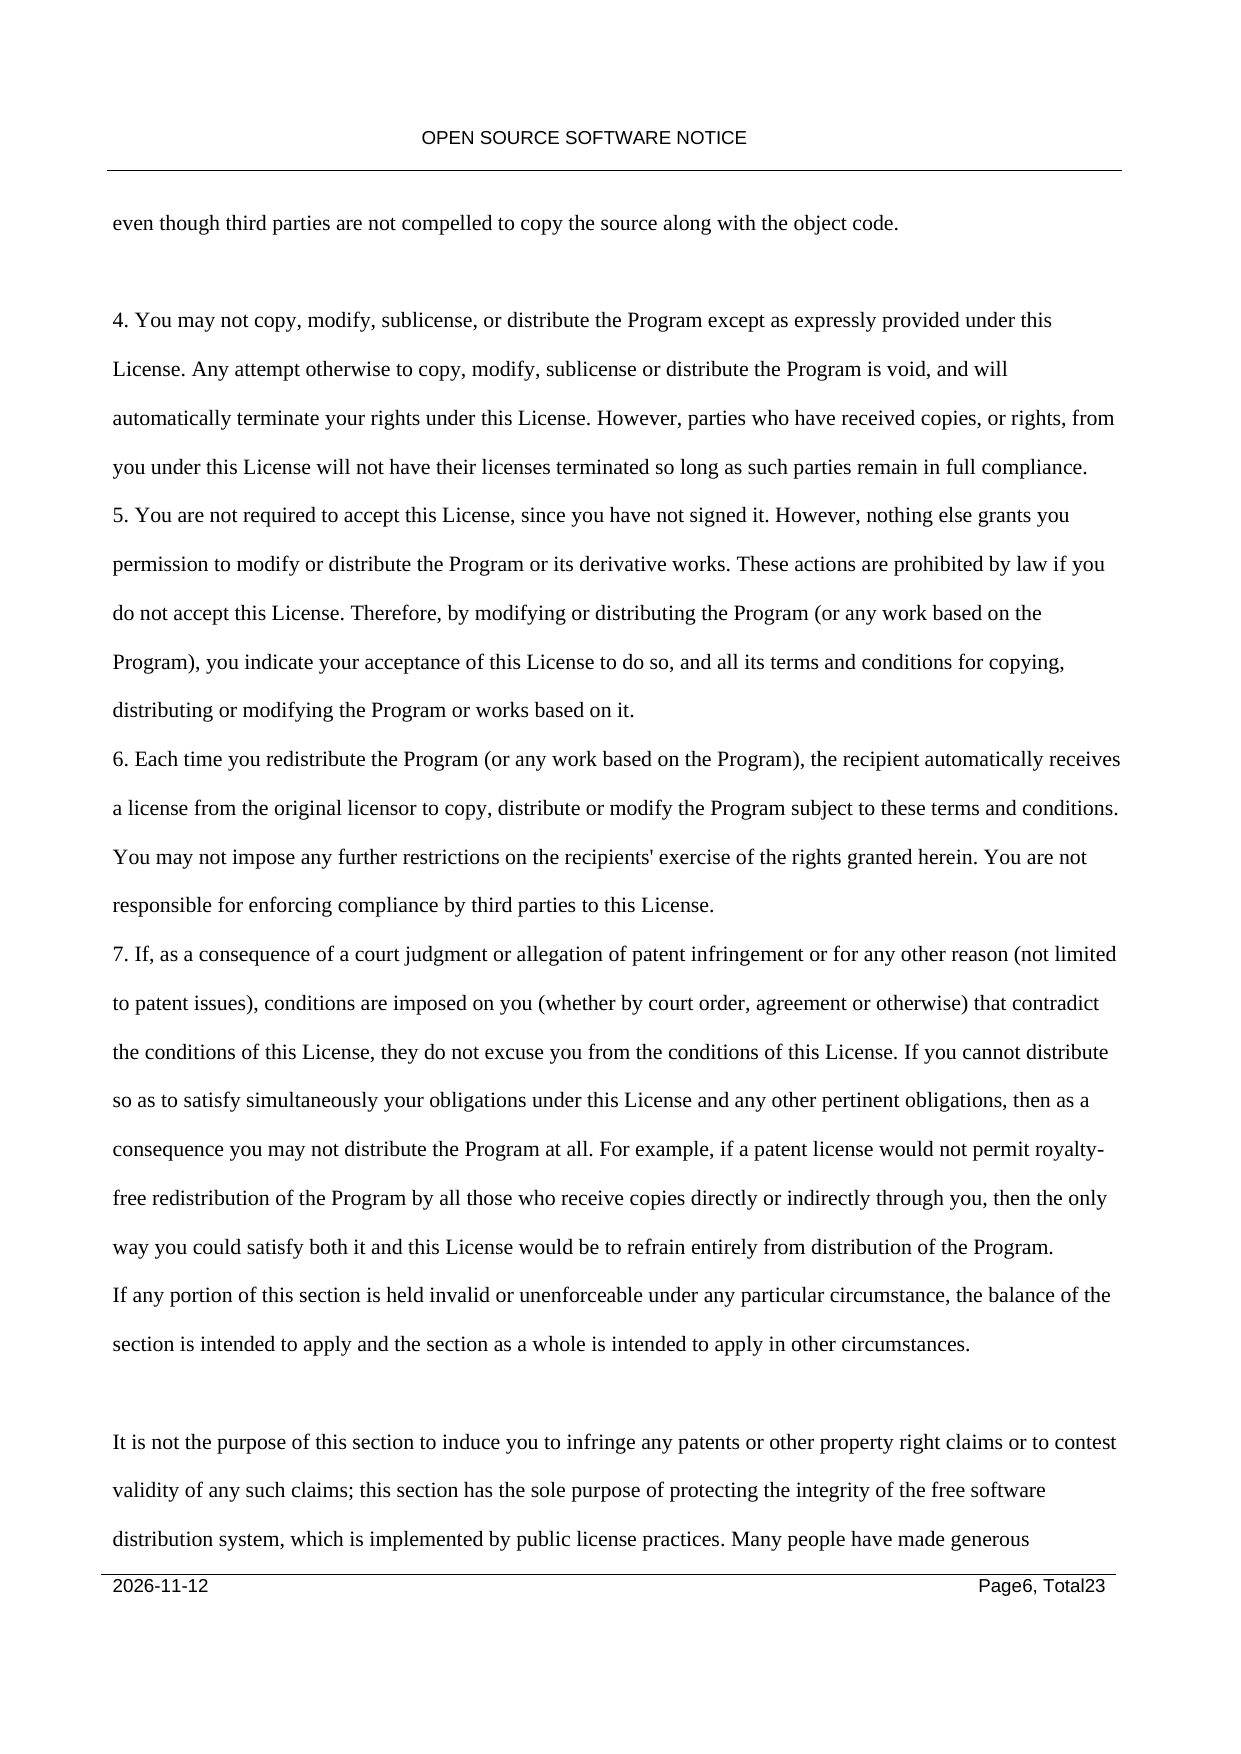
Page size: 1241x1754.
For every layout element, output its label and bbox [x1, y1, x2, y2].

text [112, 206, 1128, 1555]
